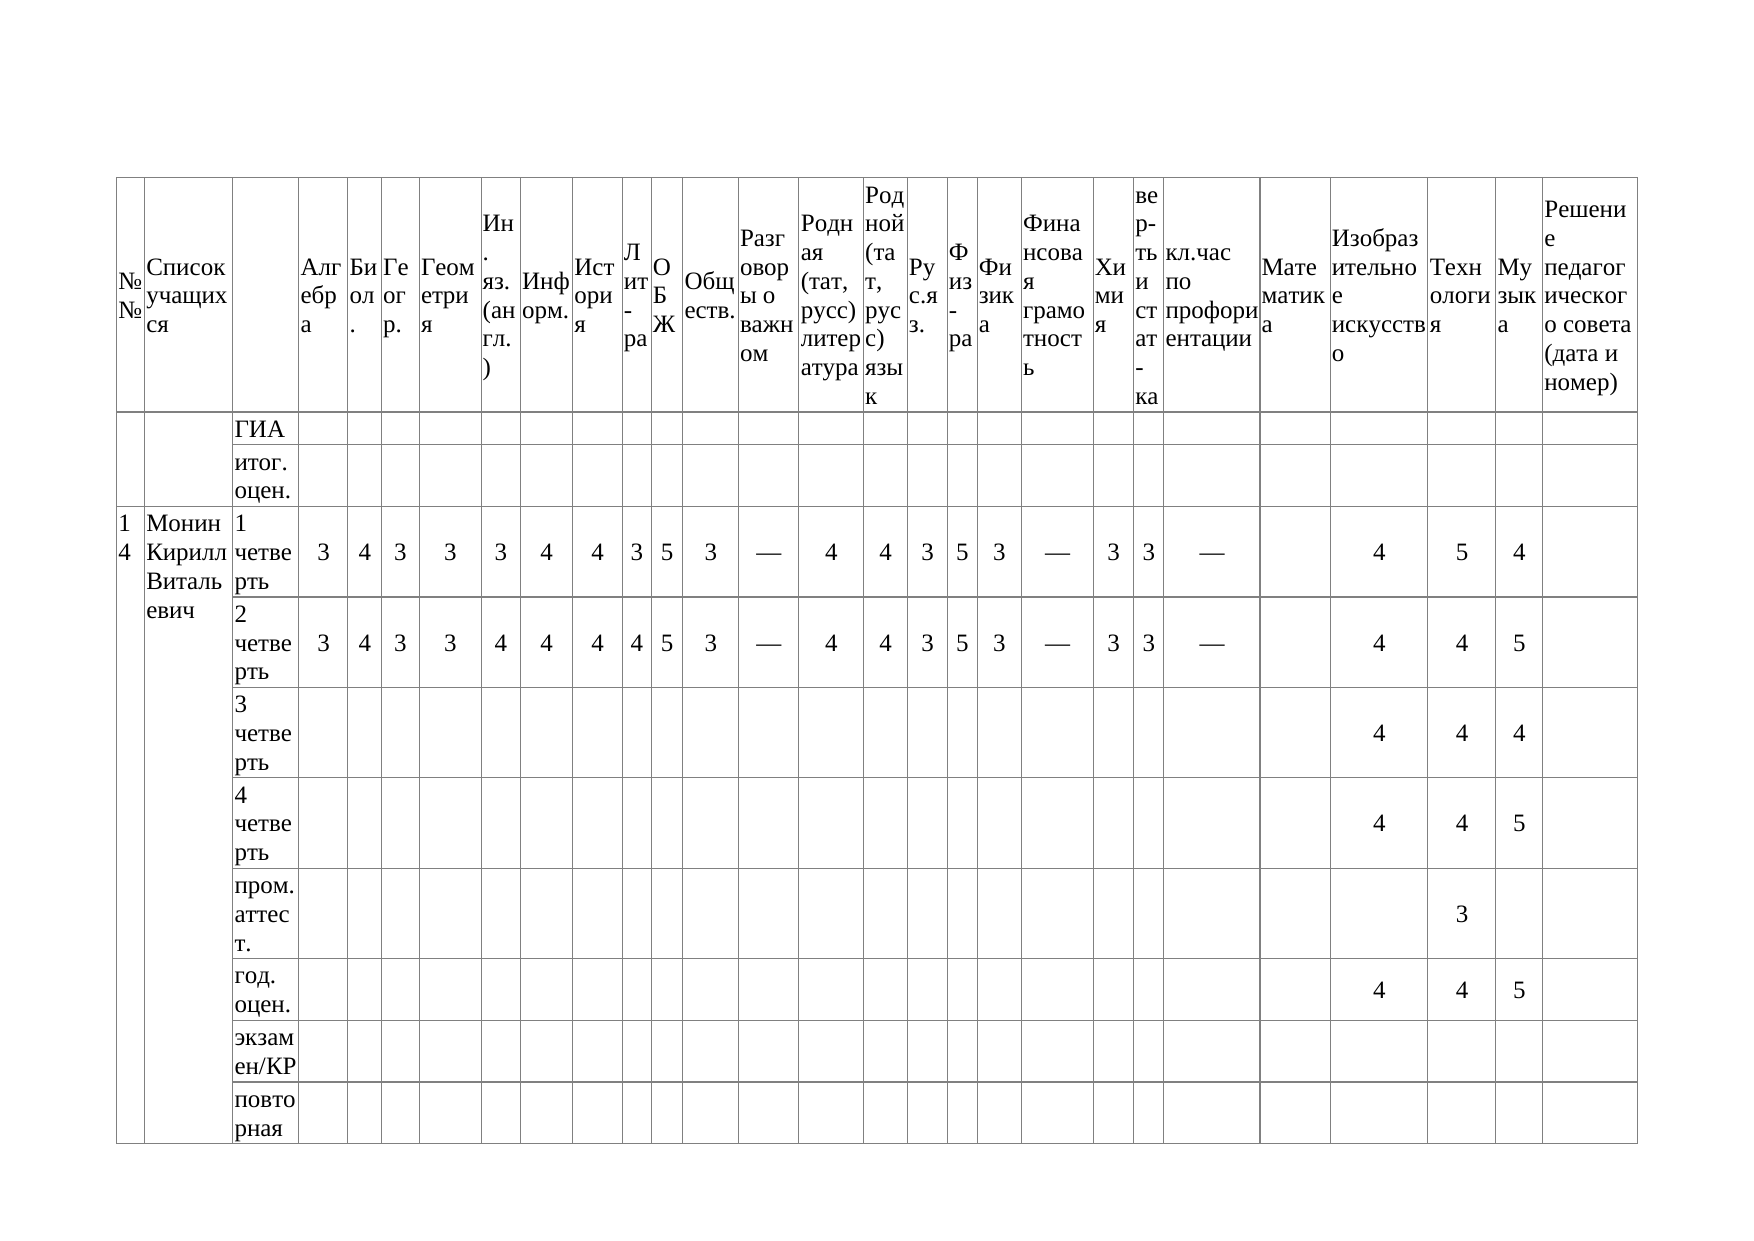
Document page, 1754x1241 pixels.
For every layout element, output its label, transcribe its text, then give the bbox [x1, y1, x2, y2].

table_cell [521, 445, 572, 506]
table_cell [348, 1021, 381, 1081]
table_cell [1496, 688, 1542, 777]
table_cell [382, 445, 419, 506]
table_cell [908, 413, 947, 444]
table_header История [573, 178, 622, 411]
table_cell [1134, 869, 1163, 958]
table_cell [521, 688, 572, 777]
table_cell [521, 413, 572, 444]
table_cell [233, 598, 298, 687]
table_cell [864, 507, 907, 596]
table_header кл.час по профориентации [1164, 178, 1259, 411]
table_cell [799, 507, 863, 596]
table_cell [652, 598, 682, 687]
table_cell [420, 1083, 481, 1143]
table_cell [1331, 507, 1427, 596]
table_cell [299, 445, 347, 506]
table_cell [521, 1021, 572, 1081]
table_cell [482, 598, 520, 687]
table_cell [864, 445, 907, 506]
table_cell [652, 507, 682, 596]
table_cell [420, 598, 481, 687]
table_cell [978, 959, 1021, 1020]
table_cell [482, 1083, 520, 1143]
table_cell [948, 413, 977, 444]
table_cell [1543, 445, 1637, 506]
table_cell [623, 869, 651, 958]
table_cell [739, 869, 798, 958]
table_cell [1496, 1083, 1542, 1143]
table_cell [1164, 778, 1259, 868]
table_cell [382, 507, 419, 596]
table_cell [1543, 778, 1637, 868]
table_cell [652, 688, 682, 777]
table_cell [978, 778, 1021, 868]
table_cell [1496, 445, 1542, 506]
table_header Рус.яз. [908, 178, 947, 411]
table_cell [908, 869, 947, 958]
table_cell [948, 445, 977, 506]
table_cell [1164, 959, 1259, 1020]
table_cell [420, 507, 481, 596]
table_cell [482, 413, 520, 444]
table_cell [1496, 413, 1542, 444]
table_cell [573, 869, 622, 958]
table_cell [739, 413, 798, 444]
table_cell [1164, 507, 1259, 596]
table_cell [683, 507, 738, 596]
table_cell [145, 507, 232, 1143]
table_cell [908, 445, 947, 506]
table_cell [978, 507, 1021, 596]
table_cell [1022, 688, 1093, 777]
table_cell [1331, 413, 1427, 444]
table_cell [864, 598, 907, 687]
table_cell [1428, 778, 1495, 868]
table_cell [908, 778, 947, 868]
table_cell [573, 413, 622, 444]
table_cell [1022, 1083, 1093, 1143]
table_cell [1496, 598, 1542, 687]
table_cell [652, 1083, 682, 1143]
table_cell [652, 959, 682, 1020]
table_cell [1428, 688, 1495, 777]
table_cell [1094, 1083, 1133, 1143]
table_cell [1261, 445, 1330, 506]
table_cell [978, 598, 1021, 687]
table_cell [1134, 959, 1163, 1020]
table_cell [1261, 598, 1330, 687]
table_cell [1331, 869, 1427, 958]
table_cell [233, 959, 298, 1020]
table_header Физика [978, 178, 1021, 411]
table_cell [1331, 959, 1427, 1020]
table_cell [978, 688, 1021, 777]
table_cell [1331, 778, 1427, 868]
table_header Геогр. [382, 178, 419, 411]
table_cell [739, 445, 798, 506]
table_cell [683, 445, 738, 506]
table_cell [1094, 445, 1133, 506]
table_header Лит-ра [623, 178, 651, 411]
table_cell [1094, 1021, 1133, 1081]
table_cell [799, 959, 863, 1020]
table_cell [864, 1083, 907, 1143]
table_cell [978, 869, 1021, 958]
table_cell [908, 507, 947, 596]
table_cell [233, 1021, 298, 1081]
table_header Музыка [1496, 178, 1542, 411]
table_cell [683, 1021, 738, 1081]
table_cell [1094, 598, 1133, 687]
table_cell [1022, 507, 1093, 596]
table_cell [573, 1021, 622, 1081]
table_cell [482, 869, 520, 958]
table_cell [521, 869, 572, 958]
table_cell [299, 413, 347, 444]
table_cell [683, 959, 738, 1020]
table_header ОБЖ [652, 178, 682, 411]
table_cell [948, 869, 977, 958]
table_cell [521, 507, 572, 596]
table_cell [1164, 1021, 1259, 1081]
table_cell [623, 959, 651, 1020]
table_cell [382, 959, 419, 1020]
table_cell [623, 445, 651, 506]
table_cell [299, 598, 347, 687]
table_header Обществ. [683, 178, 738, 411]
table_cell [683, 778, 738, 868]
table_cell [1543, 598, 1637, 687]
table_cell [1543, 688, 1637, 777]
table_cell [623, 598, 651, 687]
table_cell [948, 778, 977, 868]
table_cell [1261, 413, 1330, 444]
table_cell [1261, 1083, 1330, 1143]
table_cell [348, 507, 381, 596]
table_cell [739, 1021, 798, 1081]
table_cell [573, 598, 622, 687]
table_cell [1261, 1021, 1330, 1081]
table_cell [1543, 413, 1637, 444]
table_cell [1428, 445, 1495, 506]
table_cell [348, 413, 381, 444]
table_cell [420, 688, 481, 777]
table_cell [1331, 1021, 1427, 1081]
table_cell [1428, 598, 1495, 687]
table_header Ин. яз. (англ.) [482, 178, 520, 411]
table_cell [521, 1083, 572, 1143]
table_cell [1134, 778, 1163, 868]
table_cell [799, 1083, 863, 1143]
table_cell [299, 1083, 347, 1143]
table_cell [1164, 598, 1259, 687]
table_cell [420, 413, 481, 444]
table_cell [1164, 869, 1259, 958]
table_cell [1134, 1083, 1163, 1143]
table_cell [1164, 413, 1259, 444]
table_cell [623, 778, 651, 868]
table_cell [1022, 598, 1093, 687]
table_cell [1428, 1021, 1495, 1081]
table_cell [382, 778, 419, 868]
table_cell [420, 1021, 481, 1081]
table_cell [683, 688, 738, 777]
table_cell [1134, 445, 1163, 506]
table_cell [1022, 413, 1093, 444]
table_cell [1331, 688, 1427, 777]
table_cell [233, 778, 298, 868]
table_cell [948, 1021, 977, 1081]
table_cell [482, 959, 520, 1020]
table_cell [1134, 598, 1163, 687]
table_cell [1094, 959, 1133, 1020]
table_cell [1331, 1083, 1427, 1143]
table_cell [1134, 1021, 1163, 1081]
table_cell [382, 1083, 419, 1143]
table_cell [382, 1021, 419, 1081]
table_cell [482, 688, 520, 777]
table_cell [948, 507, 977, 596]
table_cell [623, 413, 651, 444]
table_header Биол. [348, 178, 381, 411]
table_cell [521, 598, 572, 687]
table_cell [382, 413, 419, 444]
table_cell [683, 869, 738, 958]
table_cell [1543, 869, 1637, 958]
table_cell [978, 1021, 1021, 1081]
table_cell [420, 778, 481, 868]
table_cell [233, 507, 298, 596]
table_header вер-ть и стат-ка [1134, 178, 1163, 411]
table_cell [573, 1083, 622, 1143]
table_header Технология [1428, 178, 1495, 411]
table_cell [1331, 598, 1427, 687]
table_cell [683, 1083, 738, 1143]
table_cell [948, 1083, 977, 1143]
table_header Разговоры о важном [739, 178, 798, 411]
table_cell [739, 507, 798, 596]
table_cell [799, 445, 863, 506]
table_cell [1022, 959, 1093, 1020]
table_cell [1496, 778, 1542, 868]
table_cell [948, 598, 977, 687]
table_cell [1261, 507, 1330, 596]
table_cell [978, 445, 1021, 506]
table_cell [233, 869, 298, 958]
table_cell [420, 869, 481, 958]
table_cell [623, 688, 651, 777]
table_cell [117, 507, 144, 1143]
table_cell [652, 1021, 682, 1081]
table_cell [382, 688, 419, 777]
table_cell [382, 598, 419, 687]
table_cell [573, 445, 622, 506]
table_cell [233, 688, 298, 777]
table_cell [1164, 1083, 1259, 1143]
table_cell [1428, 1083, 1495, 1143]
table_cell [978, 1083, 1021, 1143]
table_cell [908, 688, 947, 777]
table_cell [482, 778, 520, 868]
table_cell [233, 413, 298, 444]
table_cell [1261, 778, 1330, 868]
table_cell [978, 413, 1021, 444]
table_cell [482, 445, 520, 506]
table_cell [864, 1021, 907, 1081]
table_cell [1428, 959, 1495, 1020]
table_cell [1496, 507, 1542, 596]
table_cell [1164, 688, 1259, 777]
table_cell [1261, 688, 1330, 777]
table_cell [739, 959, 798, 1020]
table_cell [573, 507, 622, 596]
table_header Родная (тат, русс) литература [799, 178, 863, 411]
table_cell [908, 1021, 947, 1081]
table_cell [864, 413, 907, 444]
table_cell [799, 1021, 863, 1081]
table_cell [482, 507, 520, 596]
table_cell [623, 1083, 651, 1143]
table_header Математика [1261, 178, 1330, 411]
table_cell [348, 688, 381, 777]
table_header Список учащихся [145, 178, 232, 411]
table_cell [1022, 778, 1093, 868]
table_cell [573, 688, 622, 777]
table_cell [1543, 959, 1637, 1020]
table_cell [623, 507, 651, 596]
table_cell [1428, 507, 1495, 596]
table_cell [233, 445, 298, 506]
table_header Информ. [521, 178, 572, 411]
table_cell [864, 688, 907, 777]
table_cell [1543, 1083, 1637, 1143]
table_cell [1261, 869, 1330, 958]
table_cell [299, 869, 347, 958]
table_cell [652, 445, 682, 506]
table_header Физ-ра [948, 178, 977, 411]
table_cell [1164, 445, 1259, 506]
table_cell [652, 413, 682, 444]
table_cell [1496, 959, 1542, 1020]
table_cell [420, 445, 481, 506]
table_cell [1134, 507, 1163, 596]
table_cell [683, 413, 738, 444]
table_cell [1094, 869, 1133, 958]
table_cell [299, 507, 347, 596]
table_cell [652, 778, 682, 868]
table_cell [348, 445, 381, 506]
table_header Химия [1094, 178, 1133, 411]
table_header Решение педагогического совета (дата и номер) [1543, 178, 1637, 411]
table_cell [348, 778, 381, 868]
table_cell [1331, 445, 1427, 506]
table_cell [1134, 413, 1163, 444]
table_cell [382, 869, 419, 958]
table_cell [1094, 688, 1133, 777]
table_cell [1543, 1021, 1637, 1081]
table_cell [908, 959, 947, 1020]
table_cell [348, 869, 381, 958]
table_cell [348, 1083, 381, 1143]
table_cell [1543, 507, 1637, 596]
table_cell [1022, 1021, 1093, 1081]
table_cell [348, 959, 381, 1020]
table_header [233, 178, 298, 411]
table_header Алгебра [299, 178, 347, 411]
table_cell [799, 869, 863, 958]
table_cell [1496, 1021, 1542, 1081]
table_header Родной (тат, русс) язык [864, 178, 907, 411]
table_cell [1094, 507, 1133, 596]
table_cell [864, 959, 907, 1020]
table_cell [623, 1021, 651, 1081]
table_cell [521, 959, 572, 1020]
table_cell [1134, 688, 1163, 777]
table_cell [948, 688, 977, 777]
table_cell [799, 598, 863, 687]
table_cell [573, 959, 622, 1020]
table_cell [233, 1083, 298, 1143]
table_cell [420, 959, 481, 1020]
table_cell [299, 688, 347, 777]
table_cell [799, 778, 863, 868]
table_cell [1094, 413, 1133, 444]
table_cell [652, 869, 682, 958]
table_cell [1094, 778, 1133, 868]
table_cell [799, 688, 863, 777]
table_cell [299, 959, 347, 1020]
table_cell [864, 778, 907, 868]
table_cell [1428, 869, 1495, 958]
table_header Финансовая грамотность [1022, 178, 1093, 411]
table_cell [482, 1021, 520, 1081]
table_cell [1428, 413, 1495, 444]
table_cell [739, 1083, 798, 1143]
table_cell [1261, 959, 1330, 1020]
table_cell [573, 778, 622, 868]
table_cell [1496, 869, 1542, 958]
table_header Изобразительное искусство [1331, 178, 1427, 411]
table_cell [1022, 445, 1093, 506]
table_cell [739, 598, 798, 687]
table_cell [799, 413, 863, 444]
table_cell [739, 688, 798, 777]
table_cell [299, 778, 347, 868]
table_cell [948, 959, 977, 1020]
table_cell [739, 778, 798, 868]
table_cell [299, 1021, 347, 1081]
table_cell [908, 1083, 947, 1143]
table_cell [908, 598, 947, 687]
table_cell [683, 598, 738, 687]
table_header №№ [117, 178, 144, 411]
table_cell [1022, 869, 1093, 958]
table_header Геометрия [420, 178, 481, 411]
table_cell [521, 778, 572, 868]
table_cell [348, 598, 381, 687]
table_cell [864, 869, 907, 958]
